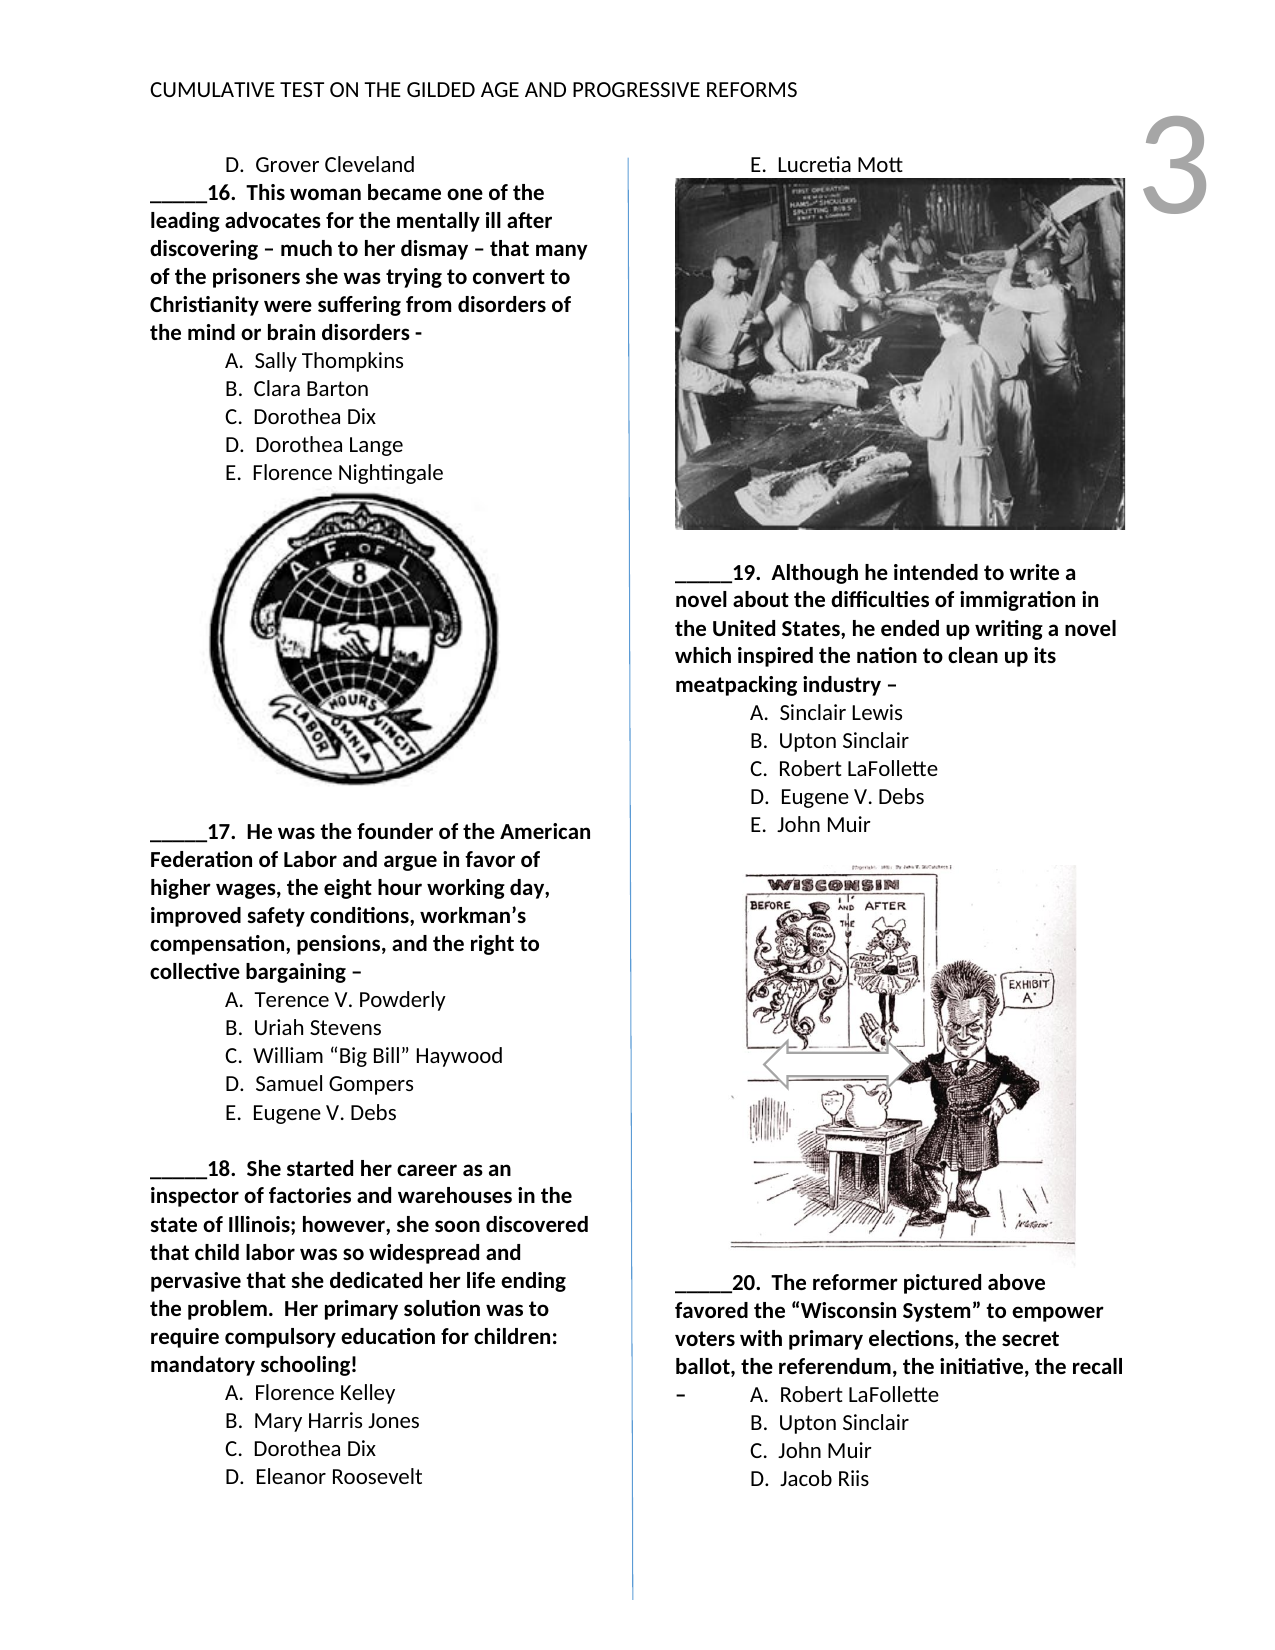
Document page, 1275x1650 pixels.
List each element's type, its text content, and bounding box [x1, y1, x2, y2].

picture [675, 178, 1125, 530]
text C. Dorothea Dix [150, 402, 600, 430]
text B. Mary Harris Jones [150, 1406, 600, 1434]
text _____19. Although he intended to write a novel about the difficulties of immigration in the United States, he ended up writing a novel which inspired the nation to clean up its meatpacking industry – [675, 558, 1125, 698]
picture [723, 865, 1077, 1268]
text C. John Muir [675, 1436, 1125, 1464]
text A. Terence V. Powderly [150, 986, 600, 1013]
text B. Upton Sinclair [675, 726, 1125, 754]
text E. Eugene V. Debs [150, 1098, 600, 1126]
text C. William “Big Bill” Haywood [150, 1042, 600, 1069]
text _____18. She started her career as an inspector of factories and warehouses in the state of Illinois; however, she soon discovered that child labor was so widespread and pervasive that she dedicated her life ending the problem. Her primary solution was to require compulsory education for children: mandatory schooling! [150, 1154, 600, 1378]
text _____16. This woman became one of the leading advocates for the mentally ill after discovering – much to her dismay – that many of the prisoners she was trying to convert to Christianity were suffering from disorders of the mind or brain disorders - [150, 178, 600, 346]
text D. Jacob Riis [675, 1464, 1125, 1492]
text D. Dorothea Lange [150, 430, 600, 458]
text B. Upton Sinclair [675, 1408, 1125, 1436]
text A. Sally Thompkins [150, 346, 600, 374]
text A. Florence Kelley [150, 1378, 600, 1406]
text E. Florence Nightingale [150, 458, 600, 486]
text _____17. He was the founder of the American Federation of Labor and argue in favor of higher wages, the eight hour working day, improved safety conditions, workman’s compensation, pensions, and the right to collective bargaining – [150, 817, 600, 986]
text B. Clara Barton [150, 374, 600, 402]
text D. Samuel Gompers [150, 1069, 600, 1098]
text C. Robert LaFollette [675, 754, 1125, 782]
text C. Dorothea Dix [150, 1434, 600, 1462]
text D. Eleanor Roosevelt [150, 1462, 600, 1490]
text D. Grover Cleveland [150, 150, 600, 178]
text D. Eugene V. Debs [675, 782, 1125, 810]
text E. Lucretia Mott [675, 150, 1125, 178]
text B. Uriah Stevens [150, 1013, 600, 1042]
text A. Sinclair Lewis [675, 698, 1125, 726]
text _____20. The reformer pictured above favored the “Wisconsin System” to empower voters with primary elections, the secret ballot, the referendum, the initiative, the recall – A. Robert LaFollette [675, 1268, 1125, 1408]
picture [150, 486, 555, 790]
text E. John Muir [675, 810, 1125, 838]
